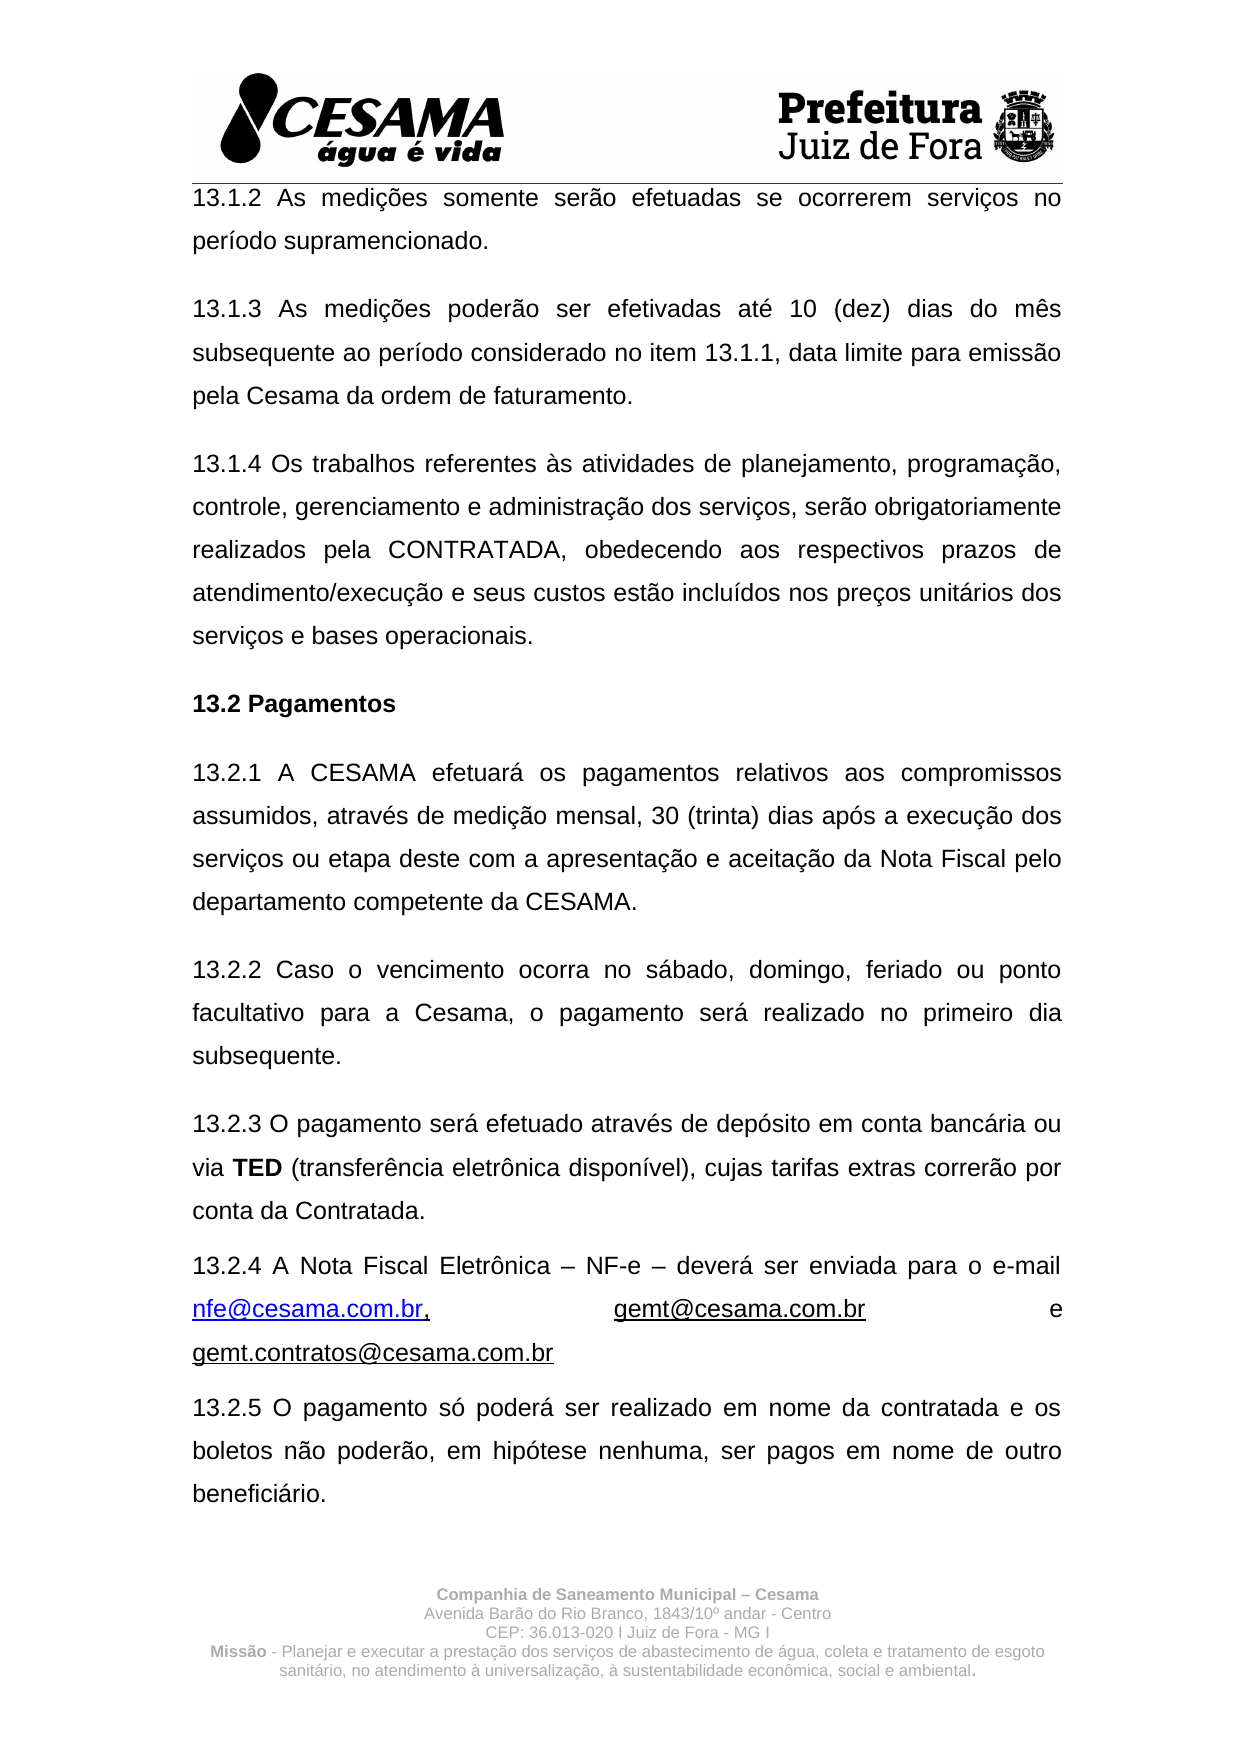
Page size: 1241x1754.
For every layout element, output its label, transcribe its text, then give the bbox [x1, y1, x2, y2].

picture [192, 73, 1063, 184]
text 13.1.2 As medições somente serão efetuadas se ocorrerem serviços no período supramencionado. [192, 184, 1063, 255]
text 13.2.2 Caso o vencimento ocorra no sábado, domingo, feriado ou ponto facultativo para a Cesama, o pagamento será realizado no primeiro dia subsequente. [192, 955, 1063, 1070]
text 13.2 Pagamentos [192, 689, 1063, 718]
text 13.2.1 A CESAMA efetuará os pagamentos relativos aos compromissos assumidos, através de medição mensal, 30 (trinta) dias após a execução dos serviços ou etapa deste com a apresentação e aceitação da Nota Fiscal pelo departamento competente da CESAMA. [192, 757, 1063, 916]
text 13.2.4 A Nota Fiscal Eletrônica – NF-e – deverá ser enviada para o e-mail nfe@cesama.com.br, gemt@cesama.com.br e gemt.contratos@cesama.com.br [192, 1251, 1063, 1366]
text 13.1.4 Os trabalhos referentes às atividades de planejamento, programação, controle, gerenciamento e administração dos serviços, serão obrigatoriamente realizados pela CONTRATADA, obedecendo aos respectivos prazos de atendimento/execução e seus custos estão incluídos nos preços unitários dos serviços e bases operacionais. [192, 449, 1063, 650]
text 13.1.3 As medições poderão ser efetivadas até 10 (dez) dias do mês subsequente ao período considerado no item 13.1.1, data limite para emissão pela Cesama da ordem de faturamento. [192, 294, 1063, 409]
text 13.2.5 O pagamento só poderá ser realizado em nome da contratada e os boletos não poderão, em hipótese nenhuma, ser pagos em nome de outro beneficiário. [192, 1393, 1063, 1508]
text 13.2.3 O pagamento será efetuado através de depósito em conta bancária ou via TED (transferência eletrônica disponível), cujas tarifas extras correrão por conta da Contratada. [192, 1109, 1063, 1224]
